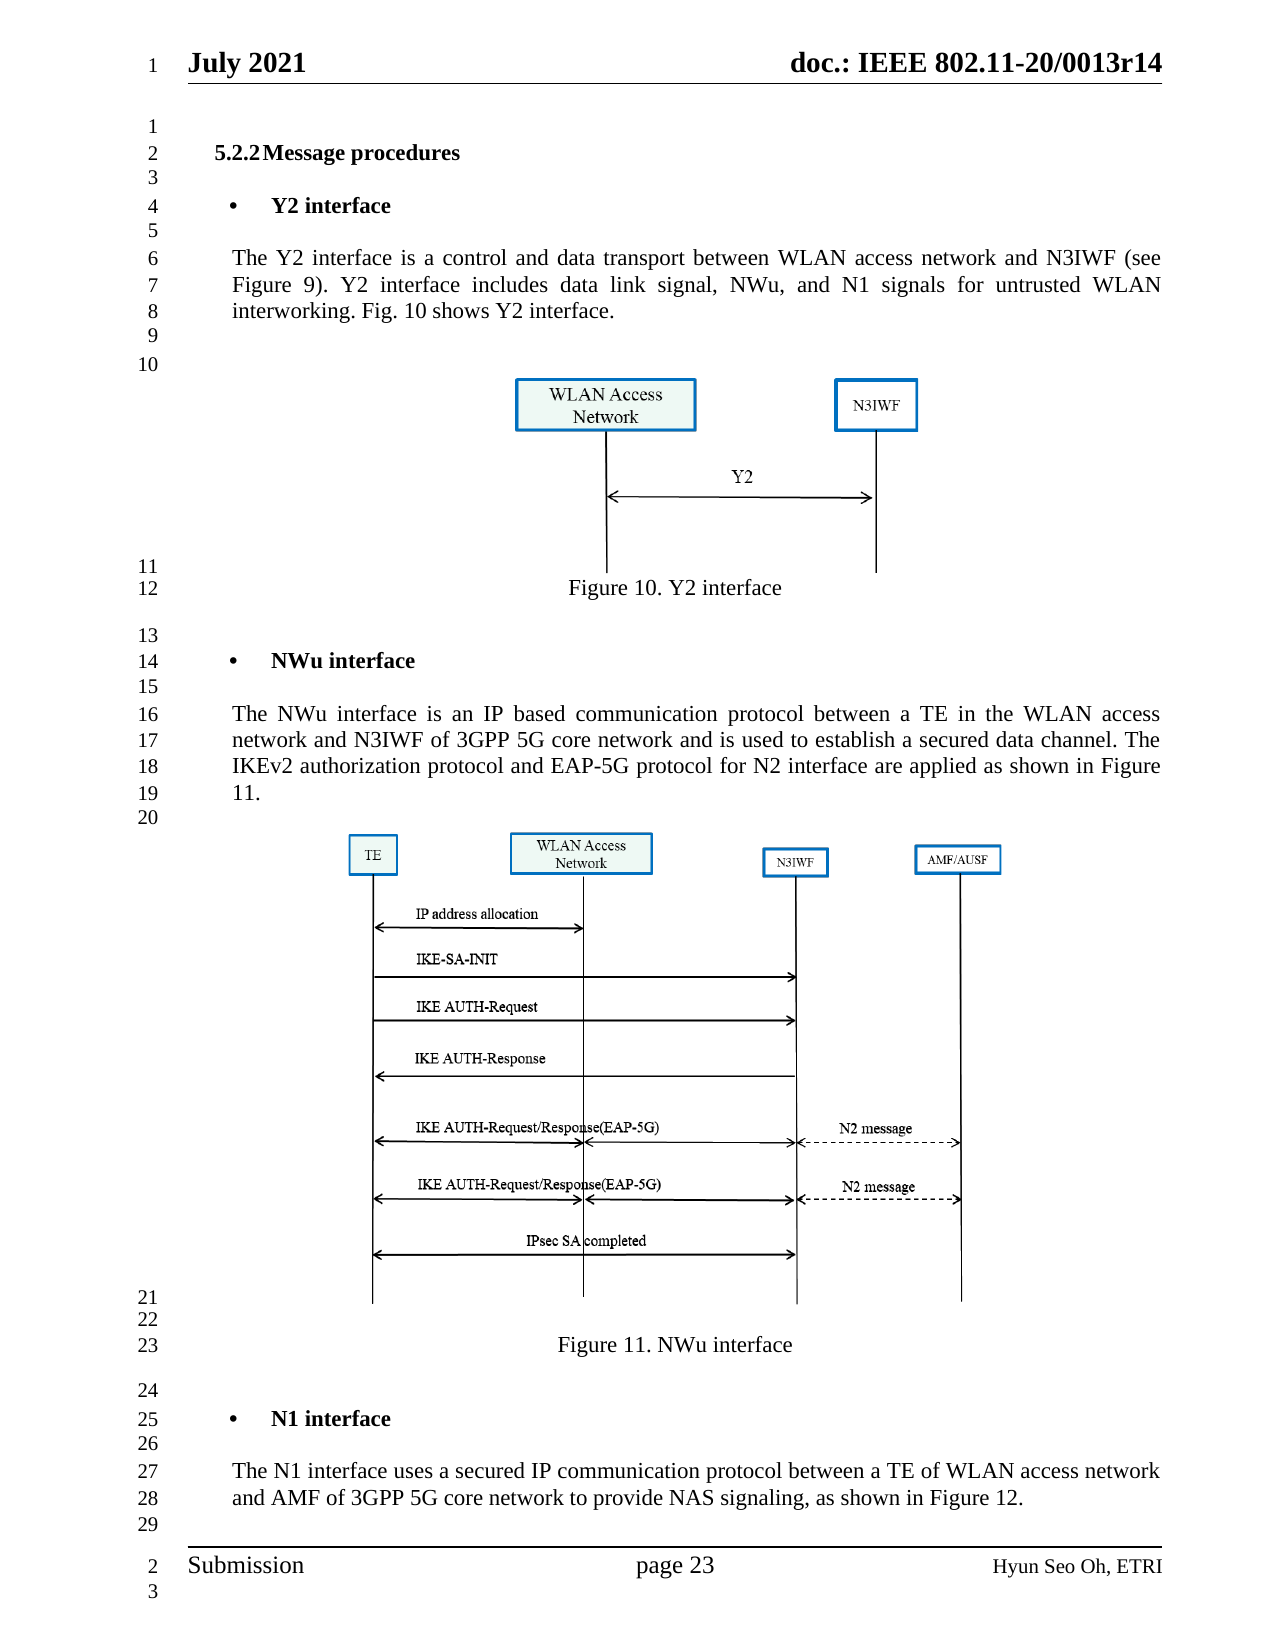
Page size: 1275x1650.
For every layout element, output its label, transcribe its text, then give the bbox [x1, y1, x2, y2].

picture [348, 831, 1002, 1305]
list The NWu interface is an IP based communication protocol between a TE in the WLAN access network and N3IWF of 3GPP 5G core network and is used to establish a secured data channel. The IKEv2 authorization protocol and EAP-5G protocol for N2 interface are applied as shown in Figure 11. [232, 700, 1162, 805]
picture [515, 376, 919, 574]
list The N1 interface uses a secured IP communication protocol between a TE of WLAN access network and AMF of 3GPP 5G core network to provide NAS signaling, as shown in Figure 12. [232, 1457, 1162, 1510]
subtitle Message procedures [214, 139, 1162, 165]
list N1 interface [229, 1404, 1162, 1431]
list NWu interface [229, 647, 1162, 673]
list The Y2 interface is a control and data transport between WLAN access network and N3IWF (see Figure 9). Y2 interface includes data link signal, NWu, and N1 signals for untrusted WLAN interworking. Fig. 10 shows Y2 interface. [232, 244, 1162, 323]
list Y2 interface [229, 192, 1162, 218]
text Figure 10. Y2 interface [187, 573, 1162, 600]
text Figure 11. NWu interface [187, 1331, 1162, 1357]
